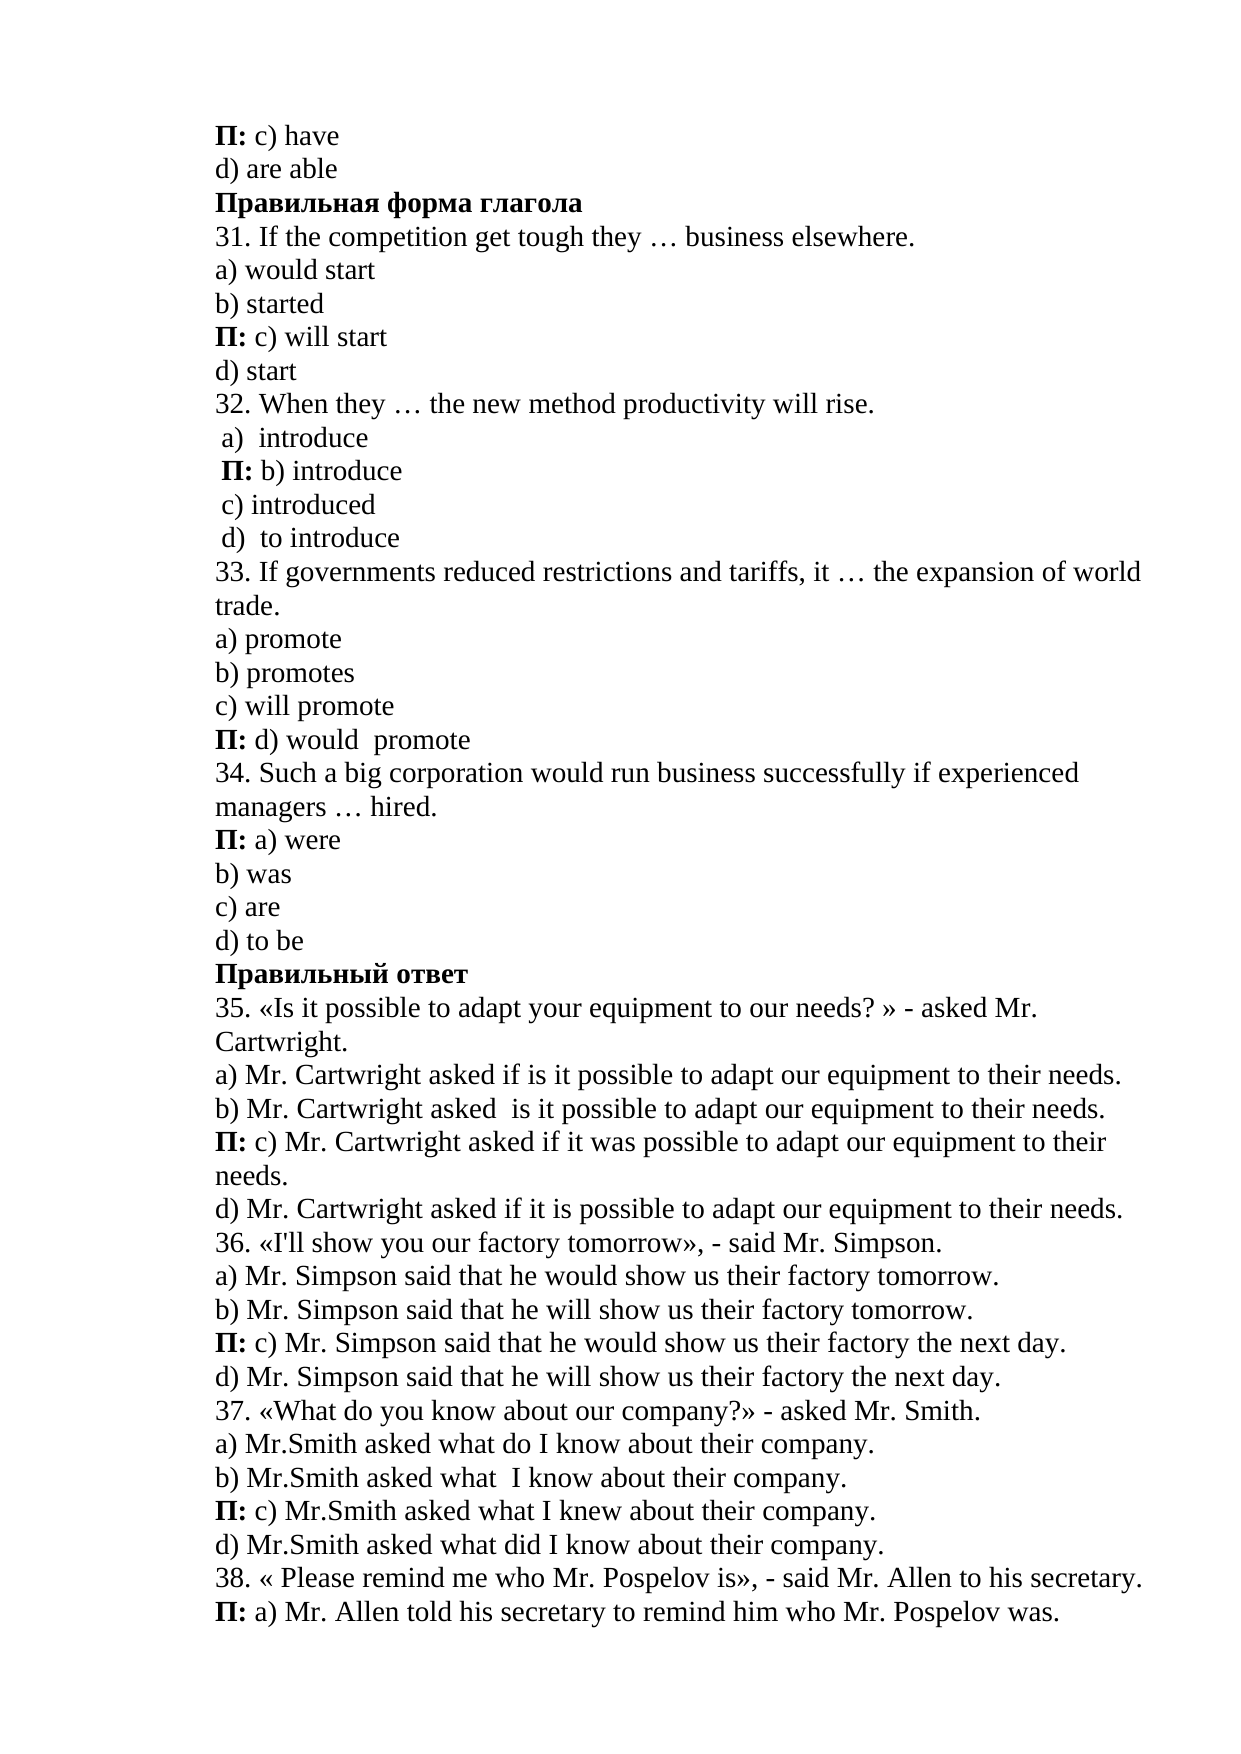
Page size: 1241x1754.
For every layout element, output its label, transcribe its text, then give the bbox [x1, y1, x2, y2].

text 33. If governments reduced restrictions and tariffs, it … the expansion of world trade. [215, 554, 1152, 621]
text d) Mr. Simpson said that he will show us their factory the next day. [215, 1359, 1152, 1393]
text d) to introduce [177, 521, 1152, 554]
text b) Mr. Cartwright asked is it possible to adapt our equipment to their needs. [215, 1091, 1152, 1124]
text a) introduce [177, 420, 1152, 453]
text d) start [215, 353, 1152, 386]
text c) will promote [215, 688, 1152, 722]
text a) promote [215, 621, 1152, 655]
text a) Mr.Smith asked what do I know about their company. [215, 1426, 1152, 1460]
text 31. If the competition get tough they … business elsewhere. [215, 219, 1152, 252]
text 34. Such a big corporation would run business successfully if experienced managers … hired. [215, 755, 1152, 822]
text d) Mr. Cartwright asked if it is possible to adapt our equipment to their needs. [215, 1191, 1152, 1225]
text b) Mr. Simpson said that he will show us their factory tomorrow. [215, 1292, 1152, 1326]
text П: c) have [215, 118, 1152, 152]
text 37. «What do you know about our company?» - asked Mr. Smith. [215, 1393, 1152, 1426]
text П: b) introduce [177, 453, 1152, 487]
text b) Mr.Smith asked what I know about their company. [215, 1460, 1152, 1493]
text b) was [215, 856, 1152, 889]
text П: d) would promote [215, 722, 1152, 755]
text Правильный ответ [215, 957, 1152, 990]
text П: a) Mr. Allen told his secretary to remind him who Mr. Pospelov was. [215, 1594, 1152, 1627]
text a) Mr. Simpson said that he would show us their factory tomorrow. [215, 1258, 1152, 1292]
text d) Mr.Smith asked what did I know about their company. [215, 1527, 1152, 1560]
text b) started [215, 286, 1152, 319]
text П: c) Mr. Simpson said that he would show us their factory the next day. [215, 1326, 1152, 1359]
text 32. When they … the new method productivity will rise. [215, 386, 1152, 420]
text Правильная форма глагола [215, 185, 1152, 219]
text П: c) Mr. Cartwright asked if it was possible to adapt our equipment to their needs. [215, 1124, 1152, 1191]
text c) are [215, 889, 1152, 923]
text П: a) were [215, 822, 1152, 856]
text b) promotes [215, 655, 1152, 688]
text c) introduced [177, 487, 1152, 521]
text a) would start [215, 252, 1152, 286]
text П: c) Mr.Smith asked what I knew about their company. [215, 1493, 1152, 1527]
text 38. « Please remind me who Mr. Pospelov is», - said Mr. Allen to his secretary. [215, 1560, 1152, 1594]
text 35. «Is it possible to adapt your equipment to our needs? » - asked Mr. Cartwright. [215, 990, 1152, 1057]
text d) to be [215, 923, 1152, 957]
text d) are able [215, 152, 1152, 185]
text 36. «I'll show you our factory tomorrow», - said Mr. Simpson. [215, 1225, 1152, 1258]
text П: c) will start [215, 319, 1152, 353]
text a) Mr. Cartwright asked if is it possible to adapt our equipment to their needs. [215, 1057, 1152, 1091]
